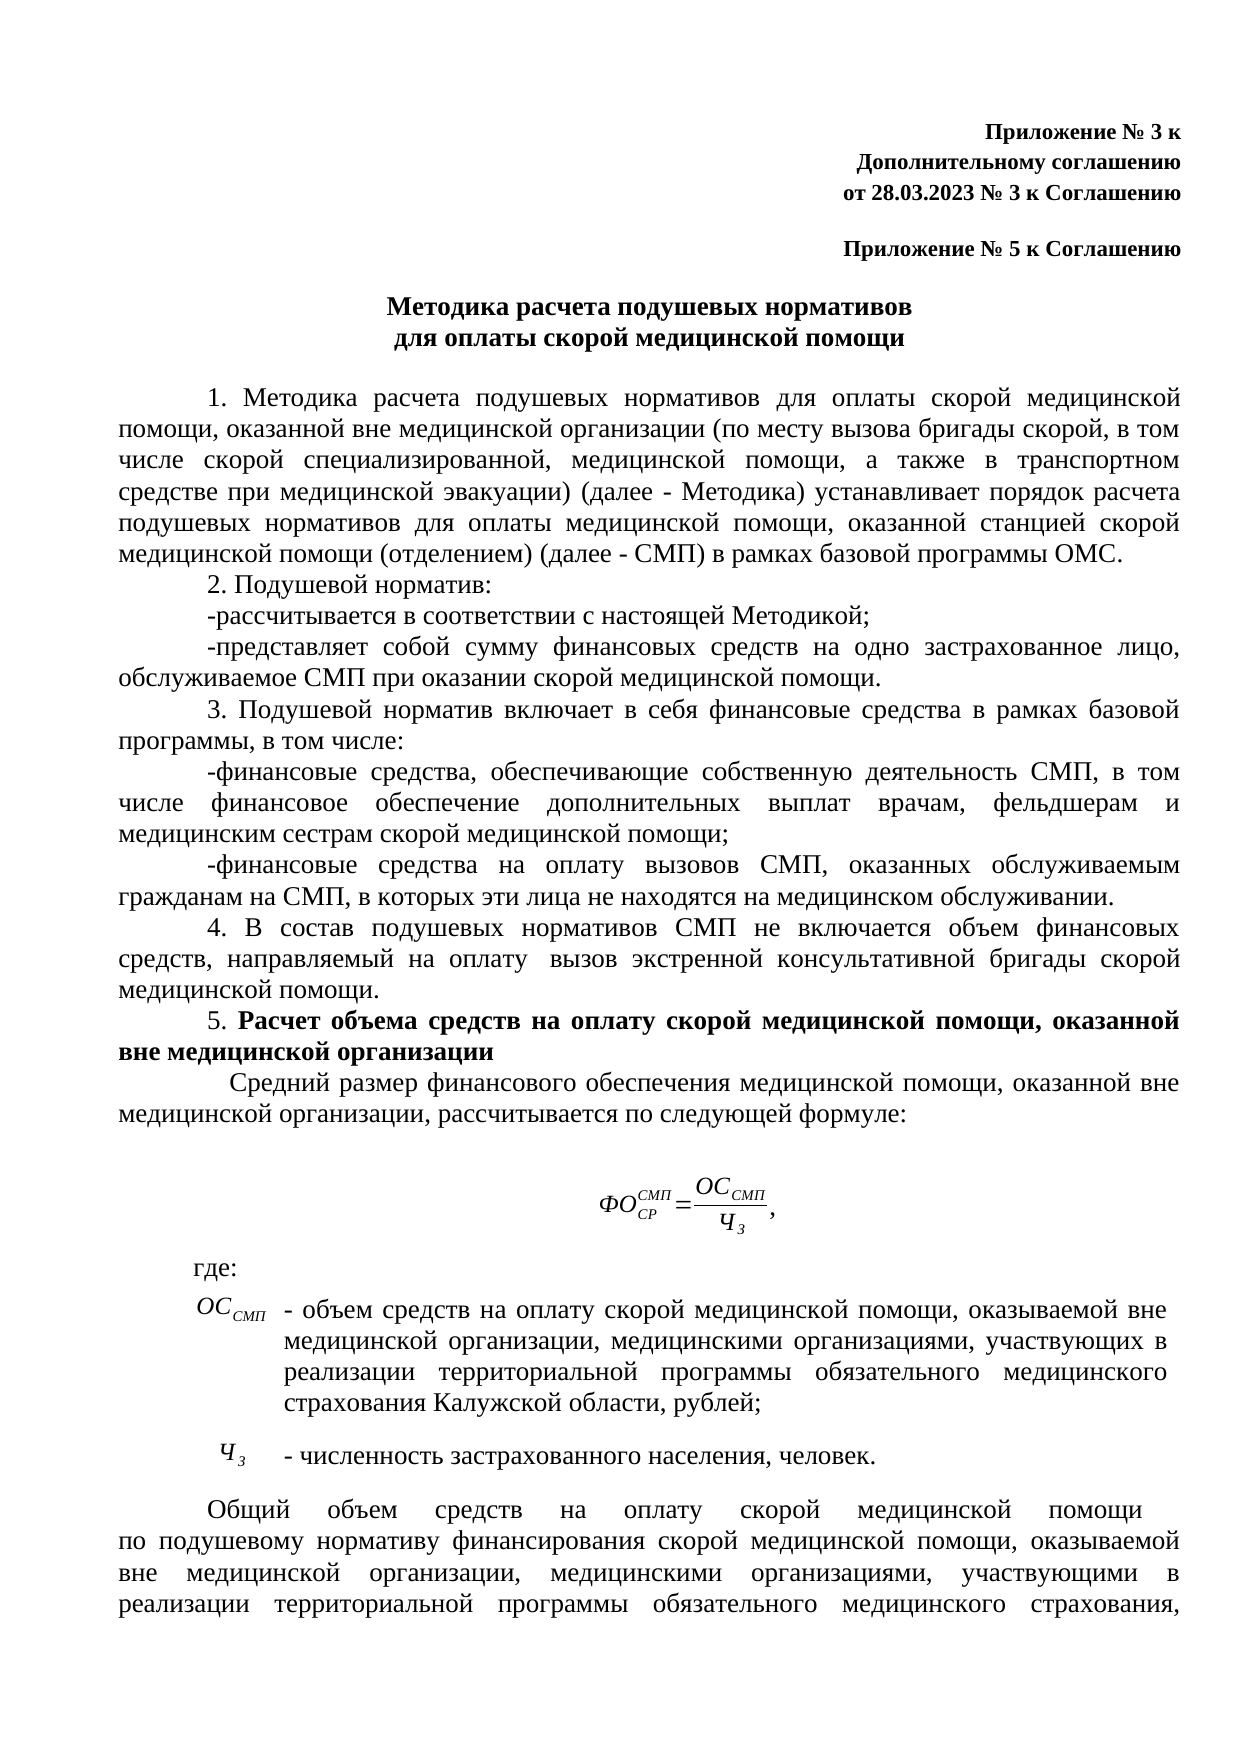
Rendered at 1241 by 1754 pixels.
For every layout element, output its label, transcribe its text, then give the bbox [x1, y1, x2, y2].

table_header - объем средств на оплату скорой медицинской помощи, оказываемой вне медицинской организации, медицинскими организациями, участвующих в реализации территориальной программы обязательного медицинского страхования Калужской области, рублей; [277, 1283, 1175, 1428]
text -представляет собой сумму финансовых средств на одно застрахованное лицо, обслуживаемое СМП при оказании скорой медицинской помощи. [118, 630, 1181, 693]
text Средний размер финансового обеспечения медицинской помощи, оказанной вне медицинской организации, рассчитывается по следующей формуле: [118, 1066, 1181, 1129]
list Приложение № 3 к [188, 118, 1181, 144]
text 3. Подушевой норматив включает в себя финансовые средства в рамках базовой программы, в том числе: [118, 693, 1181, 755]
table_header [112, 1283, 277, 1428]
text для оплаты скорой медицинской помощи [118, 321, 1181, 352]
text -рассчитывается в соответствии с настоящей Методикой; [118, 599, 1181, 630]
table_cell - численность застрахованного населения, человек. [277, 1428, 1175, 1481]
text Приложение № 5 к Соглашению [118, 235, 1181, 261]
text 5. Расчет объема средств на оплату скорой медицинской помощи, оказанной вне медицинской организации [118, 1004, 1181, 1066]
text 4. В состав подушевых нормативов СМП не включается объем финансовых средств, направляемый на оплату вызов экстренной консультативной бригады скорой медицинской помощи. [118, 911, 1181, 1004]
text -финансовые средства, обеспечивающие собственную деятельность СМП, в том числе финансовое обеспечение дополнительных выплат врачам, фельдшерам и медицинским сестрам скорой медицинской помощи; [118, 755, 1181, 848]
text -финансовые средства на оплату вызовов СМП, оказанных обслуживаемым гражданам на СМП, в которых эти лица не находятся на медицинском обслуживании. [118, 848, 1181, 911]
table_cell [112, 1428, 277, 1481]
text Методика расчета подушевых нормативов [118, 290, 1181, 321]
text 2. Подушевой норматив: [118, 568, 1181, 599]
list от 28.03.2023 № 3 к Соглашению [188, 178, 1181, 205]
list Дополнительному соглашению [188, 148, 1181, 175]
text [118, 1493, 1181, 1618]
text где: [118, 1251, 1181, 1282]
text 1. Методика расчета подушевых нормативов для оплаты скорой медицинской помощи, оказанной вне медицинской организации (по месту вызова бригады скорой, в том числе скорой специализированной, медицинской помощи, а также в транспортном средстве при медицинской эвакуации) (далее - Методика) устанавливает порядок расчета подушевых нормативов для оплаты медицинской помощи, оказанной станцией скорой медицинской помощи (отделением) (далее - СМП) в рамках базовой программы ОМС. [118, 381, 1181, 568]
text , [118, 1172, 1181, 1239]
